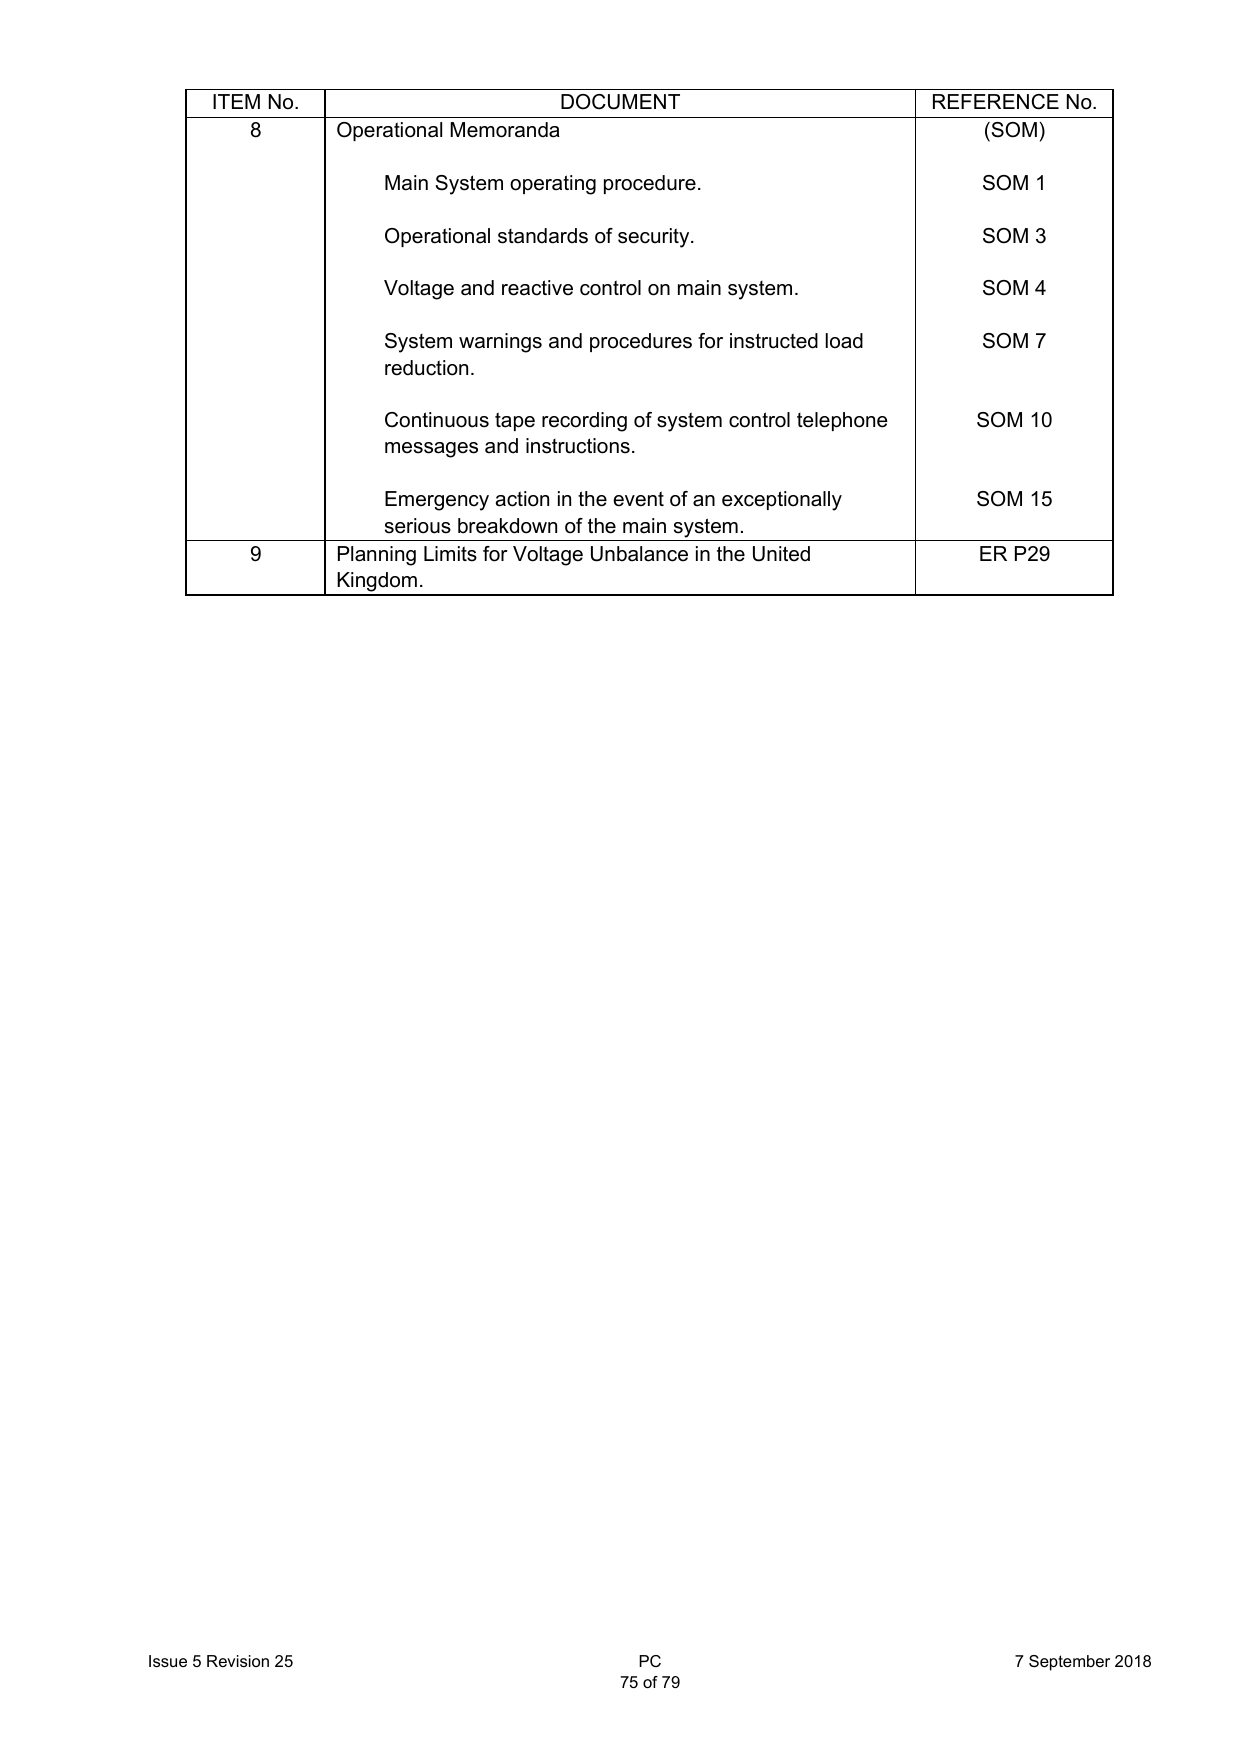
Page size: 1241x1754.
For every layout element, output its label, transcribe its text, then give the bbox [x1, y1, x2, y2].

table_cell 8 [187, 118, 324, 540]
table_header ITEM No. [187, 90, 324, 117]
table_cell ER P29 [916, 541, 1112, 594]
table_header REFERENCE No. [916, 90, 1112, 117]
table_cell Planning Limits for Voltage Unbalance in the United Kingdom. [326, 541, 915, 594]
table_cell (SOM) SOM 1 SOM 3 SOM 4 SOM 7 SOM 10 SOM 15 [916, 118, 1112, 540]
table_header DOCUMENT [326, 90, 915, 117]
table_cell 9 [187, 541, 324, 594]
table_cell Operational Memoranda Main System operating procedure. Operational standards of security. Voltage and reactive control on main system. System warnings and procedures for instructed load reduction. Continuous tape recording of system control telephone messages and instructions. Emergency action in the event of an exceptionally serious breakdown of the main system. [326, 118, 915, 540]
